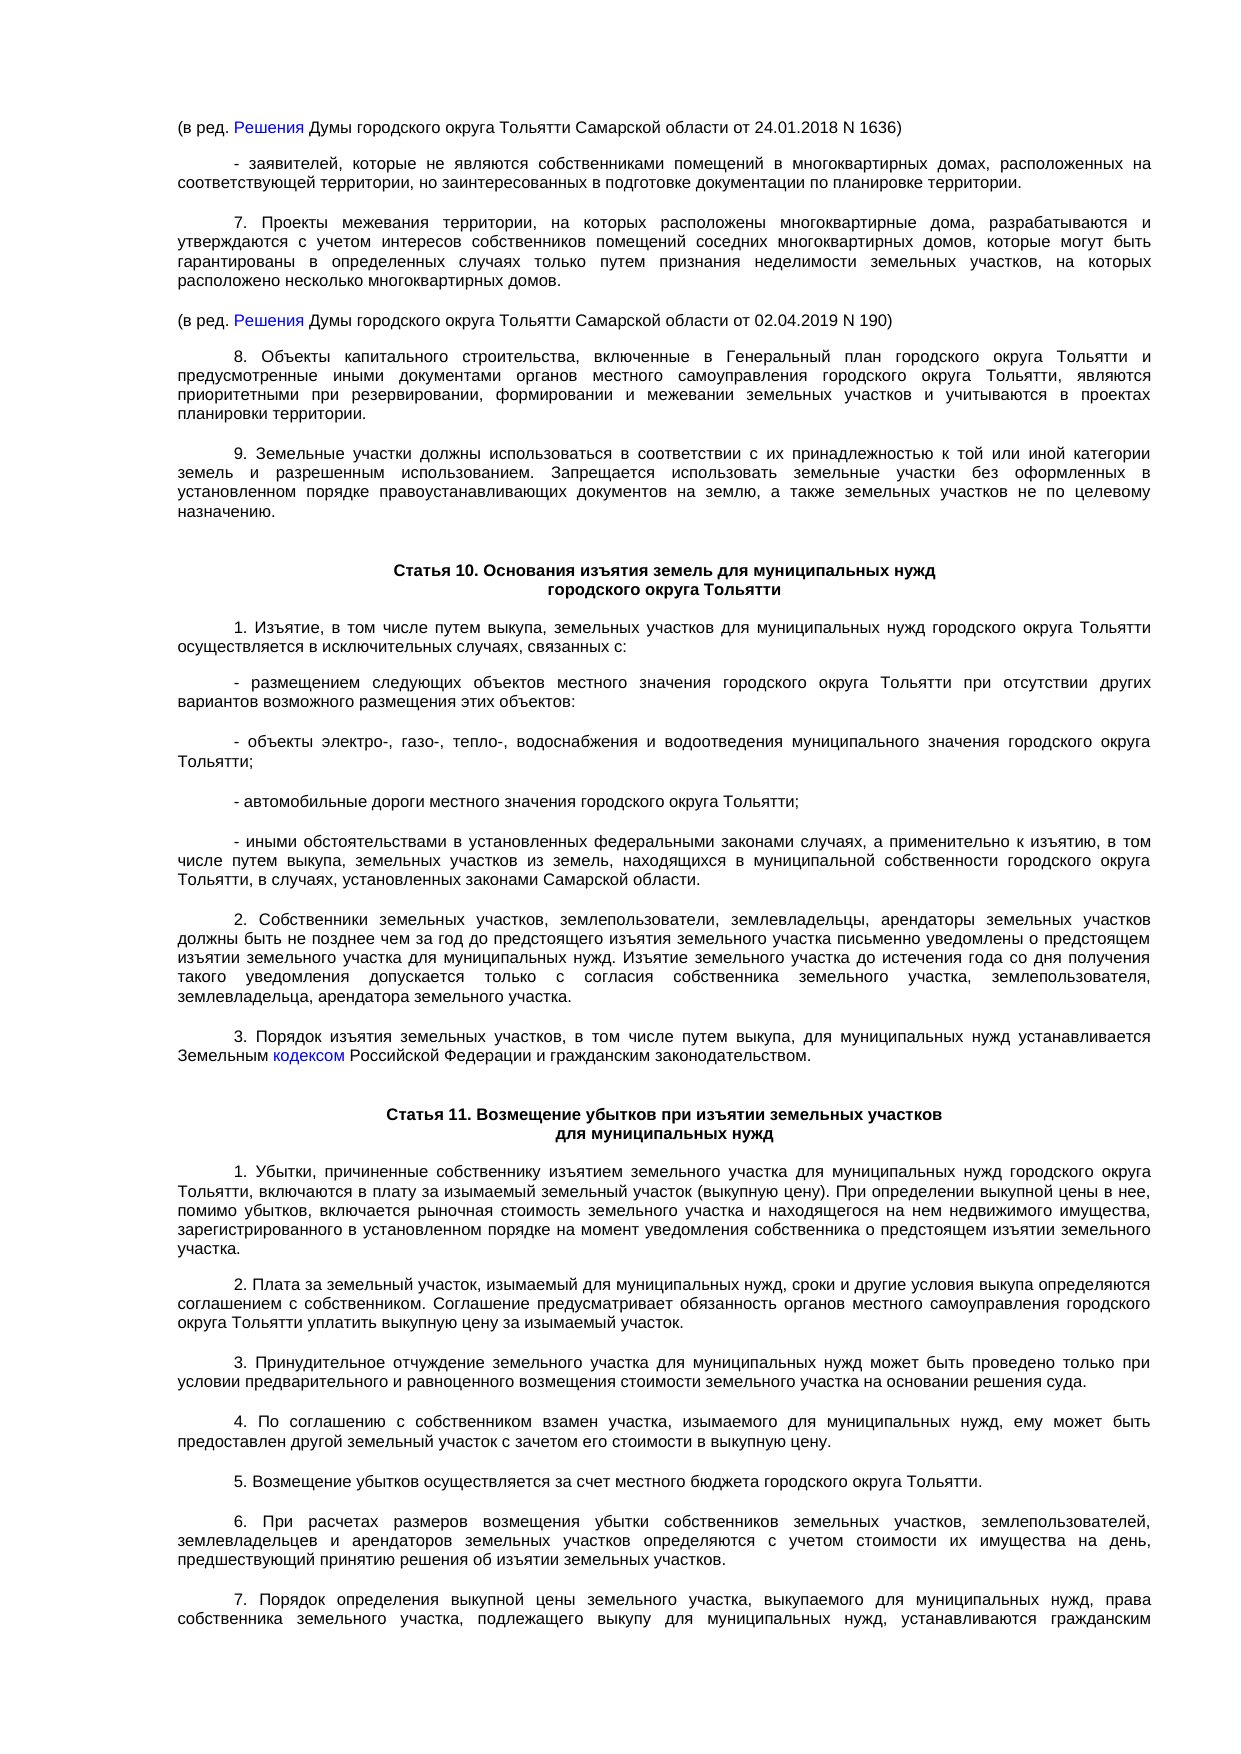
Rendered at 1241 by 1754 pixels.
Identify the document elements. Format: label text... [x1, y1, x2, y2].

text Статья 10. Основания изъятия земель для муниципальных нужд [177, 561, 1152, 580]
text 5. Возмещение убытков осуществляется за счет местного бюджета городского округа Тольятти. [177, 1471, 1152, 1491]
text 9. Земельные участки должны использоваться в соответствии с их принадлежностью к той или иной категории земель и разрешенным использованием. Запрещается использовать земельные участки без оформленных в установленном порядке правоустанавливающих документов на землю, а также земельных участков не по целевому назначению. [177, 444, 1152, 521]
text для муниципальных нужд [177, 1124, 1152, 1143]
text - иными обстоятельствами в установленных федеральными законами случаях, а применительно к изъятию, в том числе путем выкупа, земельных участков из земель, находящихся в муниципальной собственности городского округа Тольятти, в случаях, установленных законами Самарской области. [177, 831, 1152, 889]
text 3. Порядок изъятия земельных участков, в том числе путем выкупа, для муниципальных нужд устанавливается Земельным кодексом Российской Федерации и гражданским законодательством. [177, 1026, 1152, 1065]
text (в ред. Решения Думы городского округа Тольятти Самарской области от 02.04.2019 N 190) [177, 311, 1152, 330]
text 1. Убытки, причиненные собственнику изъятием земельного участка для муниципальных нужд городского округа Тольятти, включаются в плату за изымаемый земельный участок (выкупную цену). При определении выкупной цены в нее, помимо убытков, включается рыночная стоимость земельного участка и находящегося на нем недвижимого имущества, зарегистрированного в установленном порядке на момент уведомления собственника о предстоящем изъятии земельного участка. [177, 1162, 1152, 1258]
text - объекты электро-, газо-, тепло-, водоснабжения и водоотведения муниципального значения городского округа Тольятти; [177, 732, 1152, 771]
text - размещением следующих объектов местного значения городского округа Тольятти при отсутствии других вариантов возможного размещения этих объектов: [177, 673, 1152, 711]
text (в ред. Решения Думы городского округа Тольятти Самарской области от 24.01.2018 N 1636) [177, 118, 1152, 137]
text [177, 1590, 1152, 1628]
text 2. Плата за земельный участок, изымаемый для муниципальных нужд, сроки и другие условия выкупа определяются соглашением с собственником. Соглашение предусматривает обязанность органов местного самоуправления городского округа Тольятти уплатить выкупную цену за изымаемый участок. [177, 1275, 1152, 1332]
text 3. Принудительное отчуждение земельного участка для муниципальных нужд может быть проведено только при условии предварительного и равноценного возмещения стоимости земельного участка на основании решения суда. [177, 1353, 1152, 1391]
text Статья 11. Возмещение убытков при изъятии земельных участков [177, 1105, 1152, 1124]
text - заявителей, которые не являются собственниками помещений в многоквартирных домах, расположенных на соответствующей территории, но заинтересованных в подготовке документации по планировке территории. [177, 154, 1152, 192]
text 7. Проекты межевания территории, на которых расположены многоквартирные дома, разрабатываются и утверждаются с учетом интересов собственников помещений соседних многоквартирных домов, которые могут быть гарантированы в определенных случаях только путем признания неделимости земельных участков, на которых расположено несколько многоквартирных домов. [177, 213, 1152, 290]
text 6. При расчетах размеров возмещения убытки собственников земельных участков, землепользователей, землевладельцев и арендаторов земельных участков определяются с учетом стоимости их имущества на день, предшествующий принятию решения об изъятии земельных участков. [177, 1511, 1152, 1569]
text - автомобильные дороги местного значения городского округа Тольятти; [177, 791, 1152, 811]
text городского округа Тольятти [177, 580, 1152, 599]
text 1. Изъятие, в том числе путем выкупа, земельных участков для муниципальных нужд городского округа Тольятти осуществляется в исключительных случаях, связанных с: [177, 618, 1152, 656]
text 2. Собственники земельных участков, землепользователи, землевладельцы, арендаторы земельных участков должны быть не позднее чем за год до предстоящего изъятия земельного участка письменно уведомлены о предстоящем изъятии земельного участка для муниципальных нужд. Изъятие земельного участка до истечения года со дня получения такого уведомления допускается только с согласия собственника земельного участка, землепользователя, землевладельца, арендатора земельного участка. [177, 910, 1152, 1006]
text 4. По соглашению с собственником взамен участка, изымаемого для муниципальных нужд, ему может быть предоставлен другой земельный участок с зачетом его стоимости в выкупную цену. [177, 1412, 1152, 1451]
text 8. Объекты капитального строительства, включенные в Генеральный план городского округа Тольятти и предусмотренные иными документами органов местного самоуправления городского округа Тольятти, являются приоритетными при резервировании, формировании и межевании земельных участков и учитываются в проектах планировки территории. [177, 346, 1152, 423]
